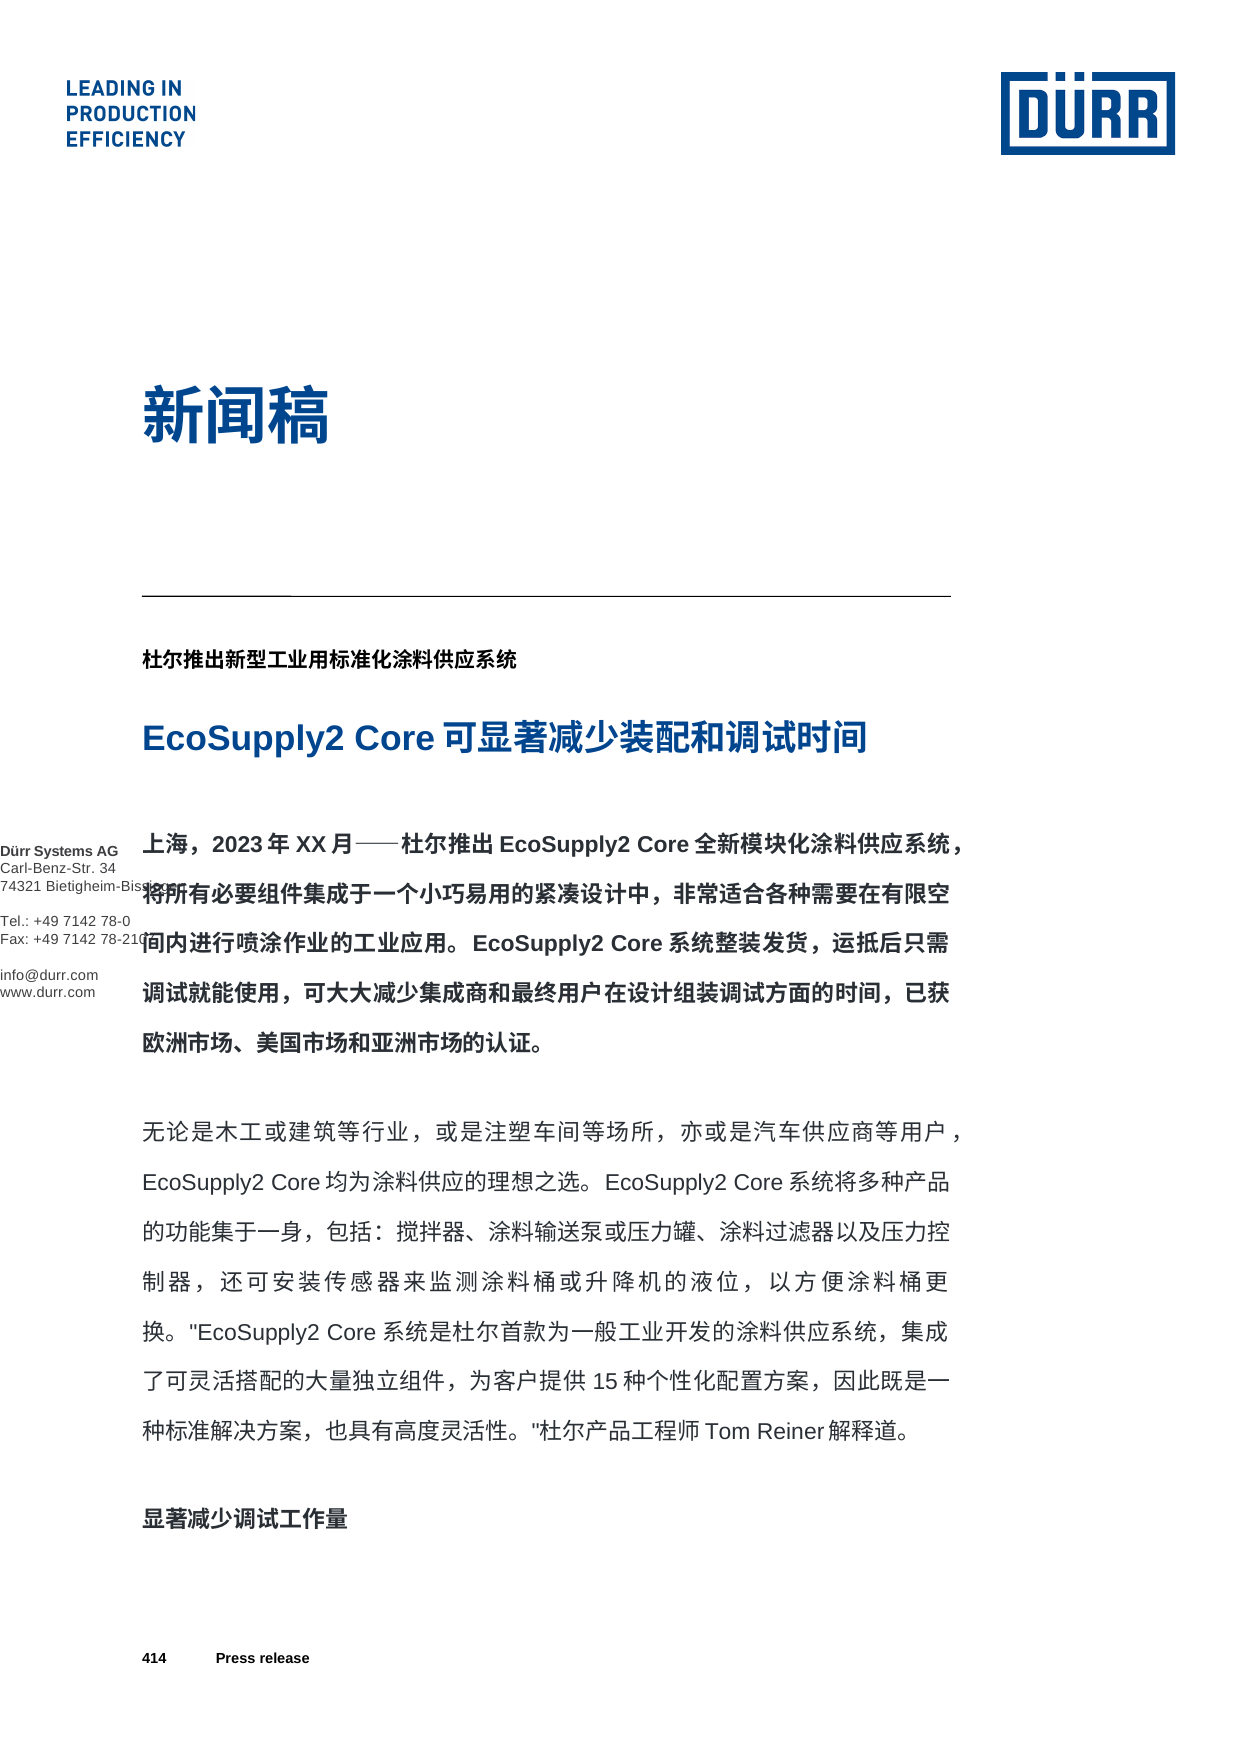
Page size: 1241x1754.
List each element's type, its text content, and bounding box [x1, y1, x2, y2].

text EcoSupply2 Core可显著减少装配和调试时间 [142, 709, 951, 761]
picture [67, 80, 196, 147]
text 显著减少调试工作量 [142, 1501, 951, 1534]
picture [1001, 72, 1175, 155]
text 上海，2023年XX月——杜尔推出EcoSupply2 Core全新模块化涂料供应系统，将所有必要组件集成于一个小巧易用的紧凑设计中，非常适合各种需要在有限空间内进行喷涂作业的工业应用。EcoSupply2 Core系统整装发货，运抵后只需调试就能使用，可大大减少集成商和最终用户在设计组装调试方面的时间，已获欧洲市场、美国市场和亚洲市场的认证。 [142, 826, 951, 1058]
text 无论是木工或建筑等行业，或是注塑车间等场所，亦或是汽车供应商等用户，EcoSupply2 Core均为涂料供应的理想之选。EcoSupply2 Core系统将多种产品的功能集于一身，包括：搅拌器、涂料输送泵或压力罐、涂料过滤器以及压力控制器，还可安装传感器来监测涂料桶或升降机的液位，以方便涂料桶更换。"EcoSupply2 Core系统是杜尔首款为一般工业开发的涂料供应系统，集成了可灵活搭配的大量独立组件，为客户提供15种个性化配置方案，因此既是一种标准解决方案，也具有高度灵活性。"杜尔产品工程师Tom Reiner解释道。 [142, 1114, 951, 1446]
text 新闻稿 [142, 366, 951, 457]
text 杜尔推出新型工业用标准化涂料供应系统 [142, 643, 951, 673]
